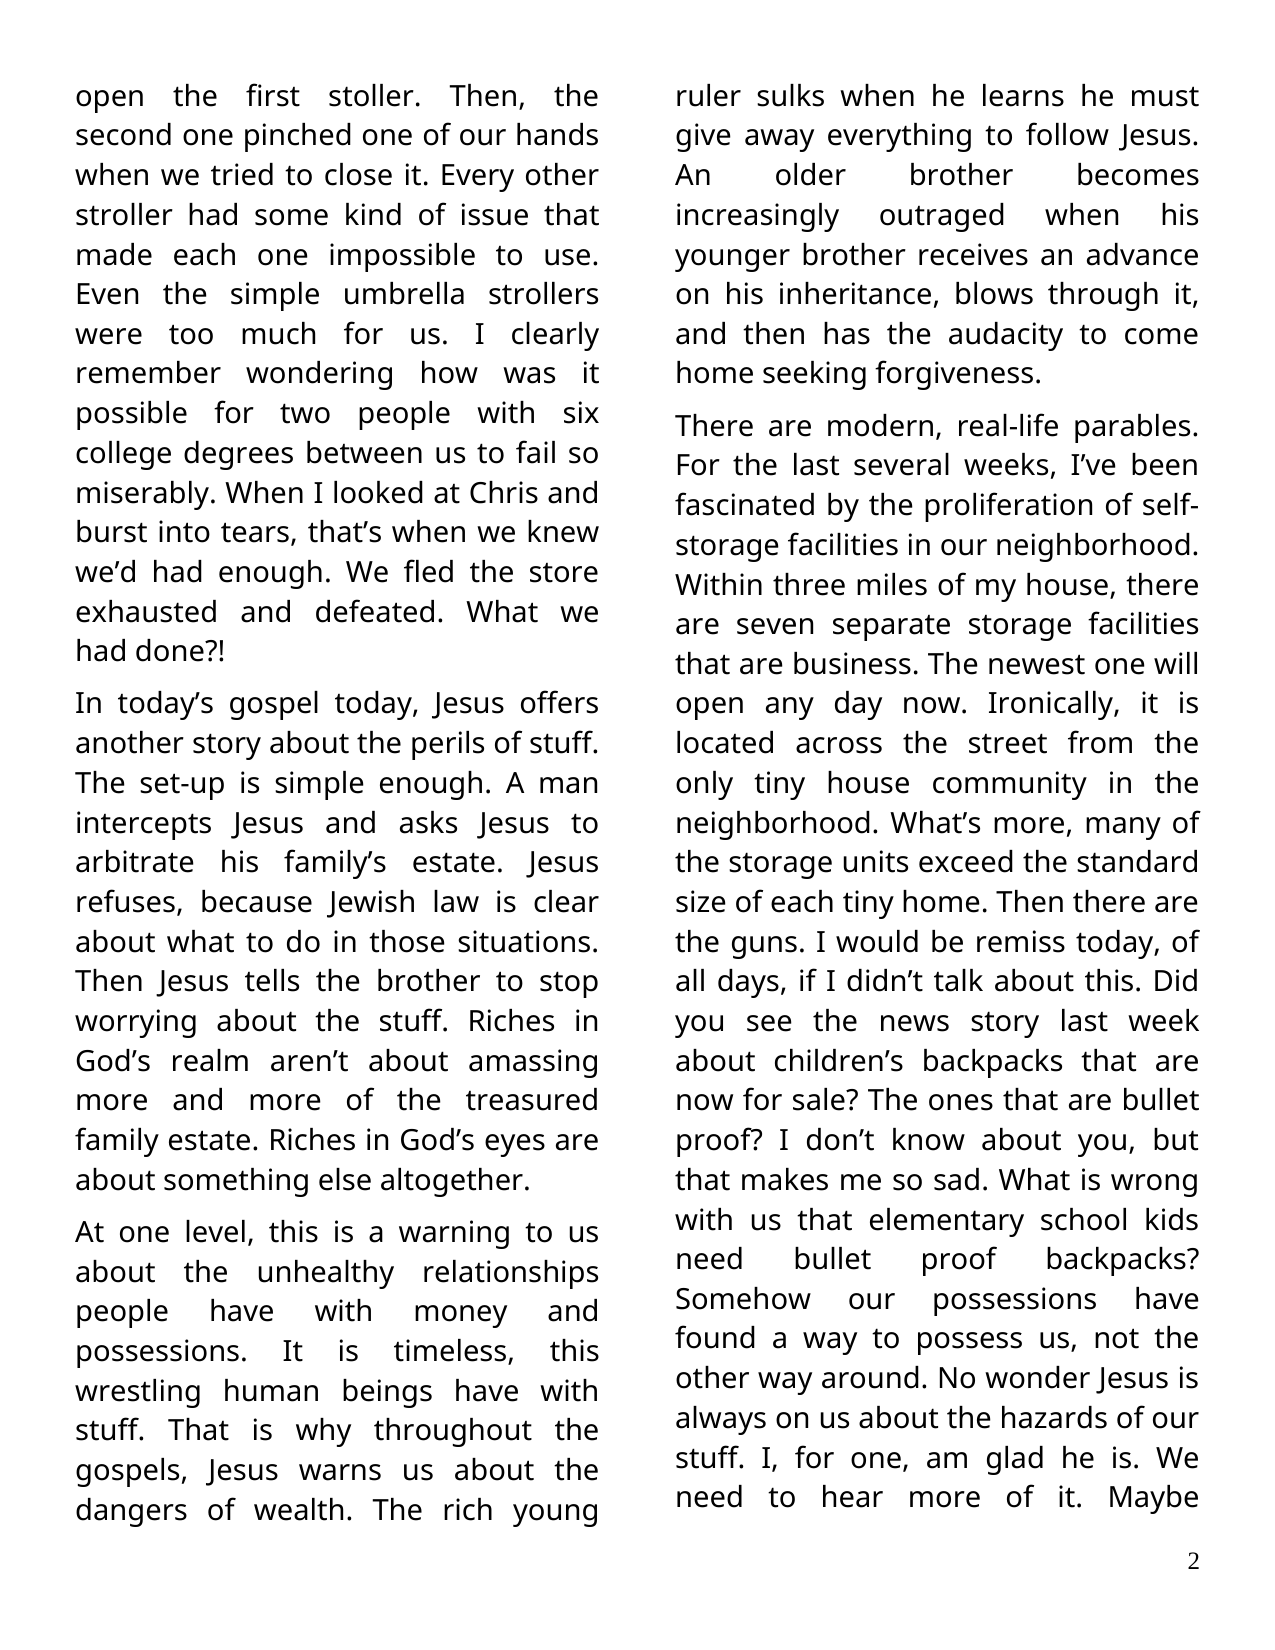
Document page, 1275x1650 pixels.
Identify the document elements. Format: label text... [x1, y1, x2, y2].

text At one level, this is a warning to us about the unhealthy relationships people have with money and possessions. It is timeless, this wrestling human beings have with stuff. That is why throughout the gospels, Jesus warns us about the dangers of wealth. The rich young ruler sulks when he learns he must give away everything to follow Jesus. An older brother becomes increasingly outraged when his younger brother receives an advance on his inheritance, blows through it, and then has the audacity to come home seeking forgiveness. [675, 75, 1200, 392]
text In today’s gospel today, Jesus offers another story about the perils of stuff. The set-up is simple enough. A man intercepts Jesus and asks Jesus to arbitrate his family’s estate. Jesus refuses, because Jewish law is clear about what to do in those situations. Then Jesus tells the brother to stop worrying about the stuff. Riches in God’s realm aren’t about amassing more and more of the treasured family estate. Riches in God’s eyes are about something else altogether. [75, 683, 600, 1199]
text At one level, this is a warning to us about the unhealthy relationships people have with money and possessions. It is timeless, this wrestling human beings have with stuff. That is why throughout the gospels, Jesus warns us about the dangers of wealth. The rich young ruler sulks when he learns he must give away everything to follow Jesus. An older brother becomes increasingly outraged when his younger brother receives an advance on his inheritance, blows through it, and then has the audacity to come home seeking forgiveness. [75, 1211, 600, 1529]
